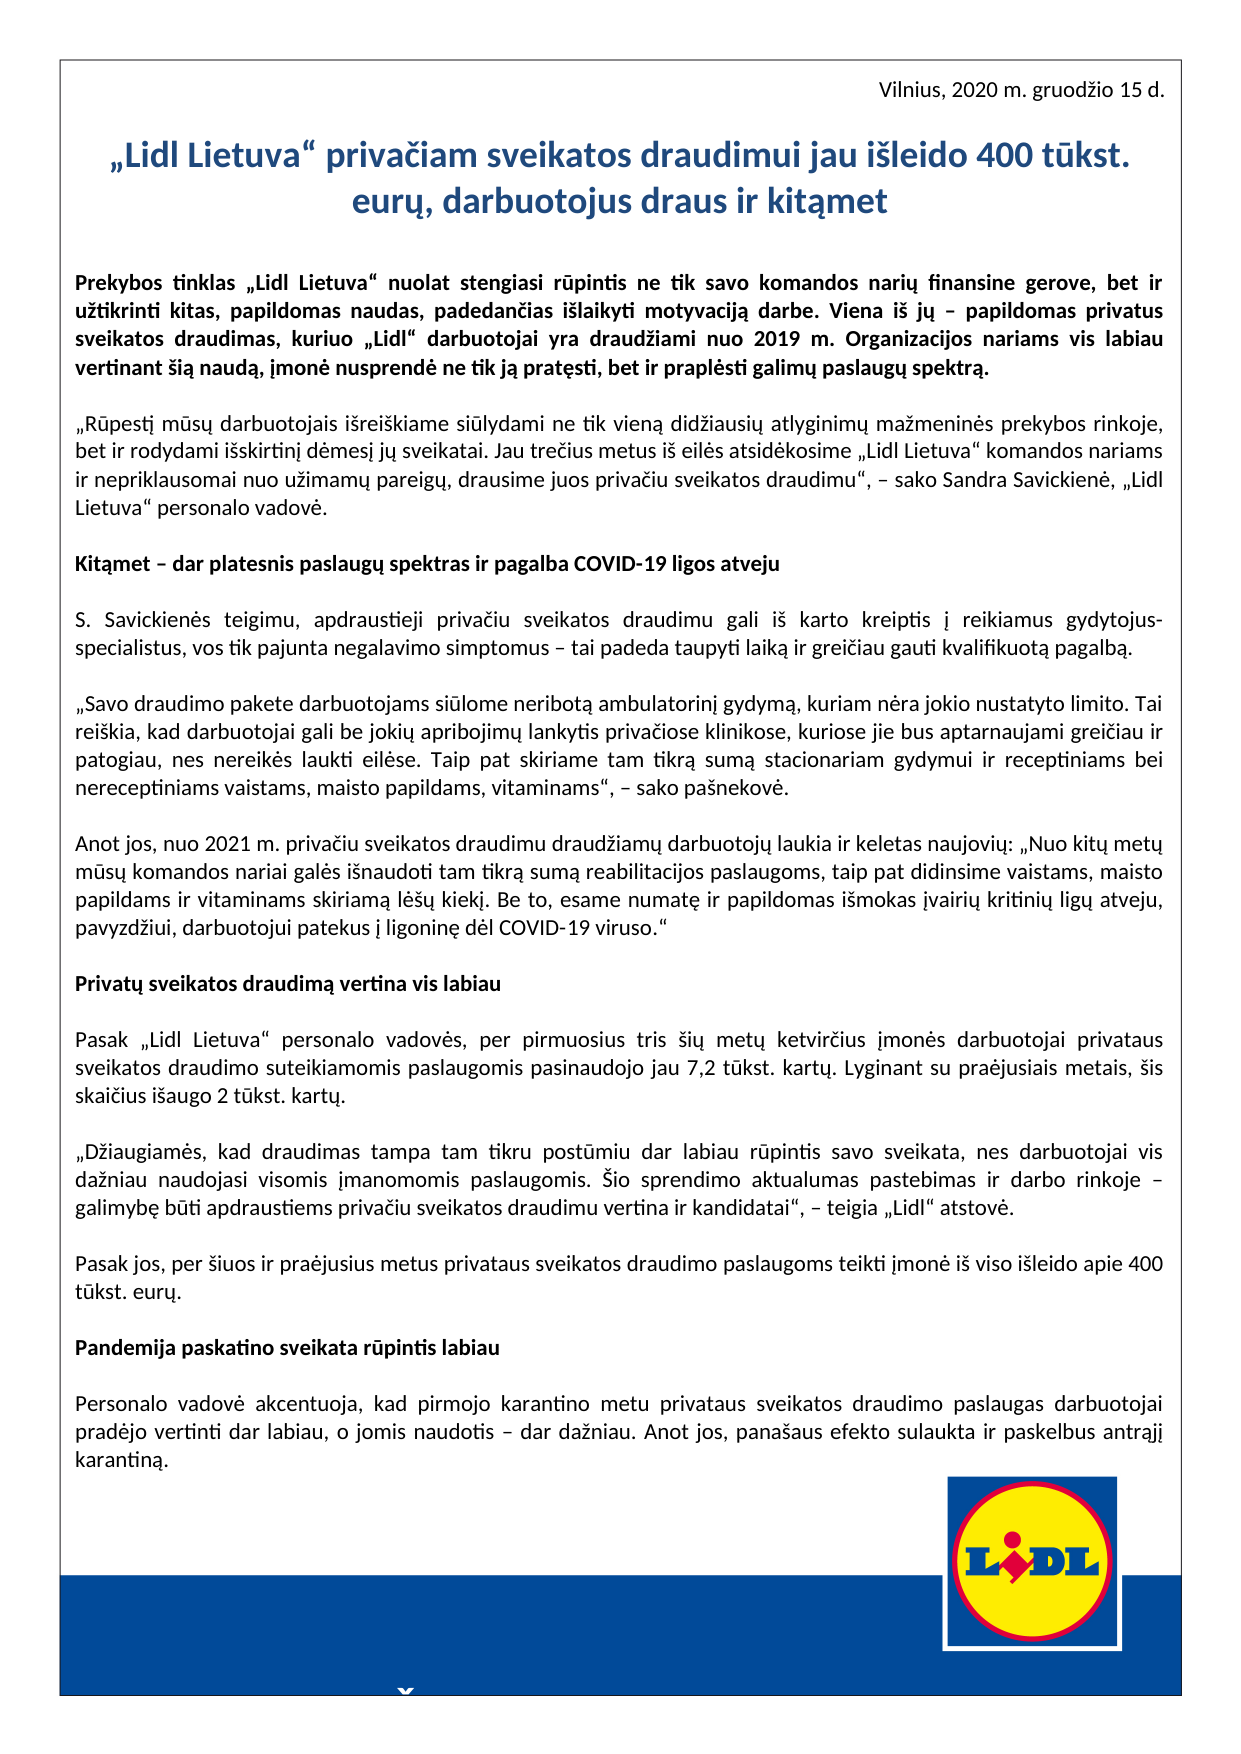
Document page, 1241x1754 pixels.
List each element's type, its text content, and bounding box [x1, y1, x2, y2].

text Vilnius, 2020 m. gruodžio 15 d. [75, 75, 1165, 103]
picture [0, 0, 1241, 1754]
text Pandemija paskatino sveikata rūpintis labiau [75, 1333, 1165, 1361]
text Pasak „Lidl Lietuva“ personalo vadovės, per pirmuosius tris šių metų ketvirčius įmonės darbuotojai privataus sveikatos draudimo suteikiamomis paslaugomis pasinaudojo jau 7,2 tūkst. kartų. Lyginant su praėjusiais metais, šis skaičius išaugo 2 tūkst. kartų. [75, 1025, 1165, 1109]
text Privatų sveikatos draudimą vertina vis labiau [75, 969, 1165, 997]
text Prekybos tinklas „Lidl Lietuva“ nuolat stengiasi rūpintis ne tik savo komandos narių finansine gerove, bet ir užtikrinti kitas, papildomas naudas, padedančias išlaikyti motyvaciją darbe. Viena iš jų – papildomas privatus sveikatos draudimas, kuriuo „Lidl“ darbuotojai yra draudžiami nuo 2019 m. Organizacijos nariams vis labiau vertinant šią naudą, įmonė nusprendė ne tik ją pratęsti, bet ir praplėsti galimų paslaugų spektrą. [75, 268, 1165, 381]
text S. Savickienės teigimu, apdraustieji privačiu sveikatos draudimu gali iš karto kreiptis į reikiamus gydytojus-specialistus, vos tik pajunta negalavimo simptomus – tai padeda taupyti laiką ir greičiau gauti kvalifikuotą pagalbą. [75, 605, 1165, 661]
text „Lidl Lietuva“ privačiam sveikatos draudimui jau išleido 400 tūkst. eurų, darbuotojus draus ir kitąmet [75, 131, 1165, 223]
text Anot jos, nuo 2021 m. privačiu sveikatos draudimu draudžiamų darbuotojų laukia ir keletas naujovių: „Nuo kitų metų mūsų komandos nariai galės išnaudoti tam tikrą sumą reabilitacijos paslaugoms, taip pat didinsime vaistams, maisto papildams ir vitaminams skiriamą lėšų kiekį. Be to, esame numatę ir papildomas išmokas įvairių kritinių ligų atveju, pavyzdžiui, darbuotojui patekus į ligoninę dėl COVID-19 viruso.“ [75, 829, 1165, 941]
text „Džiaugiamės, kad draudimas tampa tam tikru postūmiu dar labiau rūpintis savo sveikata, nes darbuotojai vis dažniau naudojasi visomis įmanomomis paslaugomis. Šio sprendimo aktualumas pastebimas ir darbo rinkoje – galimybę būti apdraustiems privačiu sveikatos draudimu vertina ir kandidatai“, – teigia „Lidl“ atstovė. [75, 1137, 1165, 1221]
text Pasak jos, per šiuos ir praėjusius metus privataus sveikatos draudimo paslaugoms teikti įmonė iš viso išleido apie 400 tūkst. eurų. [75, 1249, 1165, 1305]
text Kitąmet – dar platesnis paslaugų spektras ir pagalba COVID-19 ligos atveju [75, 549, 1165, 577]
text „Rūpestį mūsų darbuotojais išreiškiame siūlydami ne tik vieną didžiausių atlyginimų mažmeninės prekybos rinkoje, bet ir rodydami išskirtinį dėmesį jų sveikatai. Jau trečius metus iš eilės atsidėkosime „Lidl Lietuva“ komandos nariams ir nepriklausomai nuo užimamų pareigų, drausime juos privačiu sveikatos draudimu“, – sako Sandra Savickienė, „Lidl Lietuva“ personalo vadovė. [75, 409, 1165, 521]
text „Savo draudimo pakete darbuotojams siūlome neribotą ambulatorinį gydymą, kuriam nėra jokio nustatyto limito. Tai reiškia, kad darbuotojai gali be jokių apribojimų lankytis privačiose klinikose, kuriose jie bus aptarnaujami greičiau ir patogiau, nes nereikės laukti eilėse. Taip pat skiriame tam tikrą sumą stacionariam gydymui ir receptiniams bei nereceptiniams vaistams, maisto papildams, vitaminams“, – sako pašnekovė. [75, 689, 1165, 801]
text Personalo vadovė akcentuoja, kad pirmojo karantino metu privataus sveikatos draudimo paslaugas darbuotojai pradėjo vertinti dar labiau, o jomis naudotis – dar dažniau. Anot jos, panašaus efekto sulaukta ir paskelbus antrąjį karantiną. [75, 1389, 1165, 1473]
